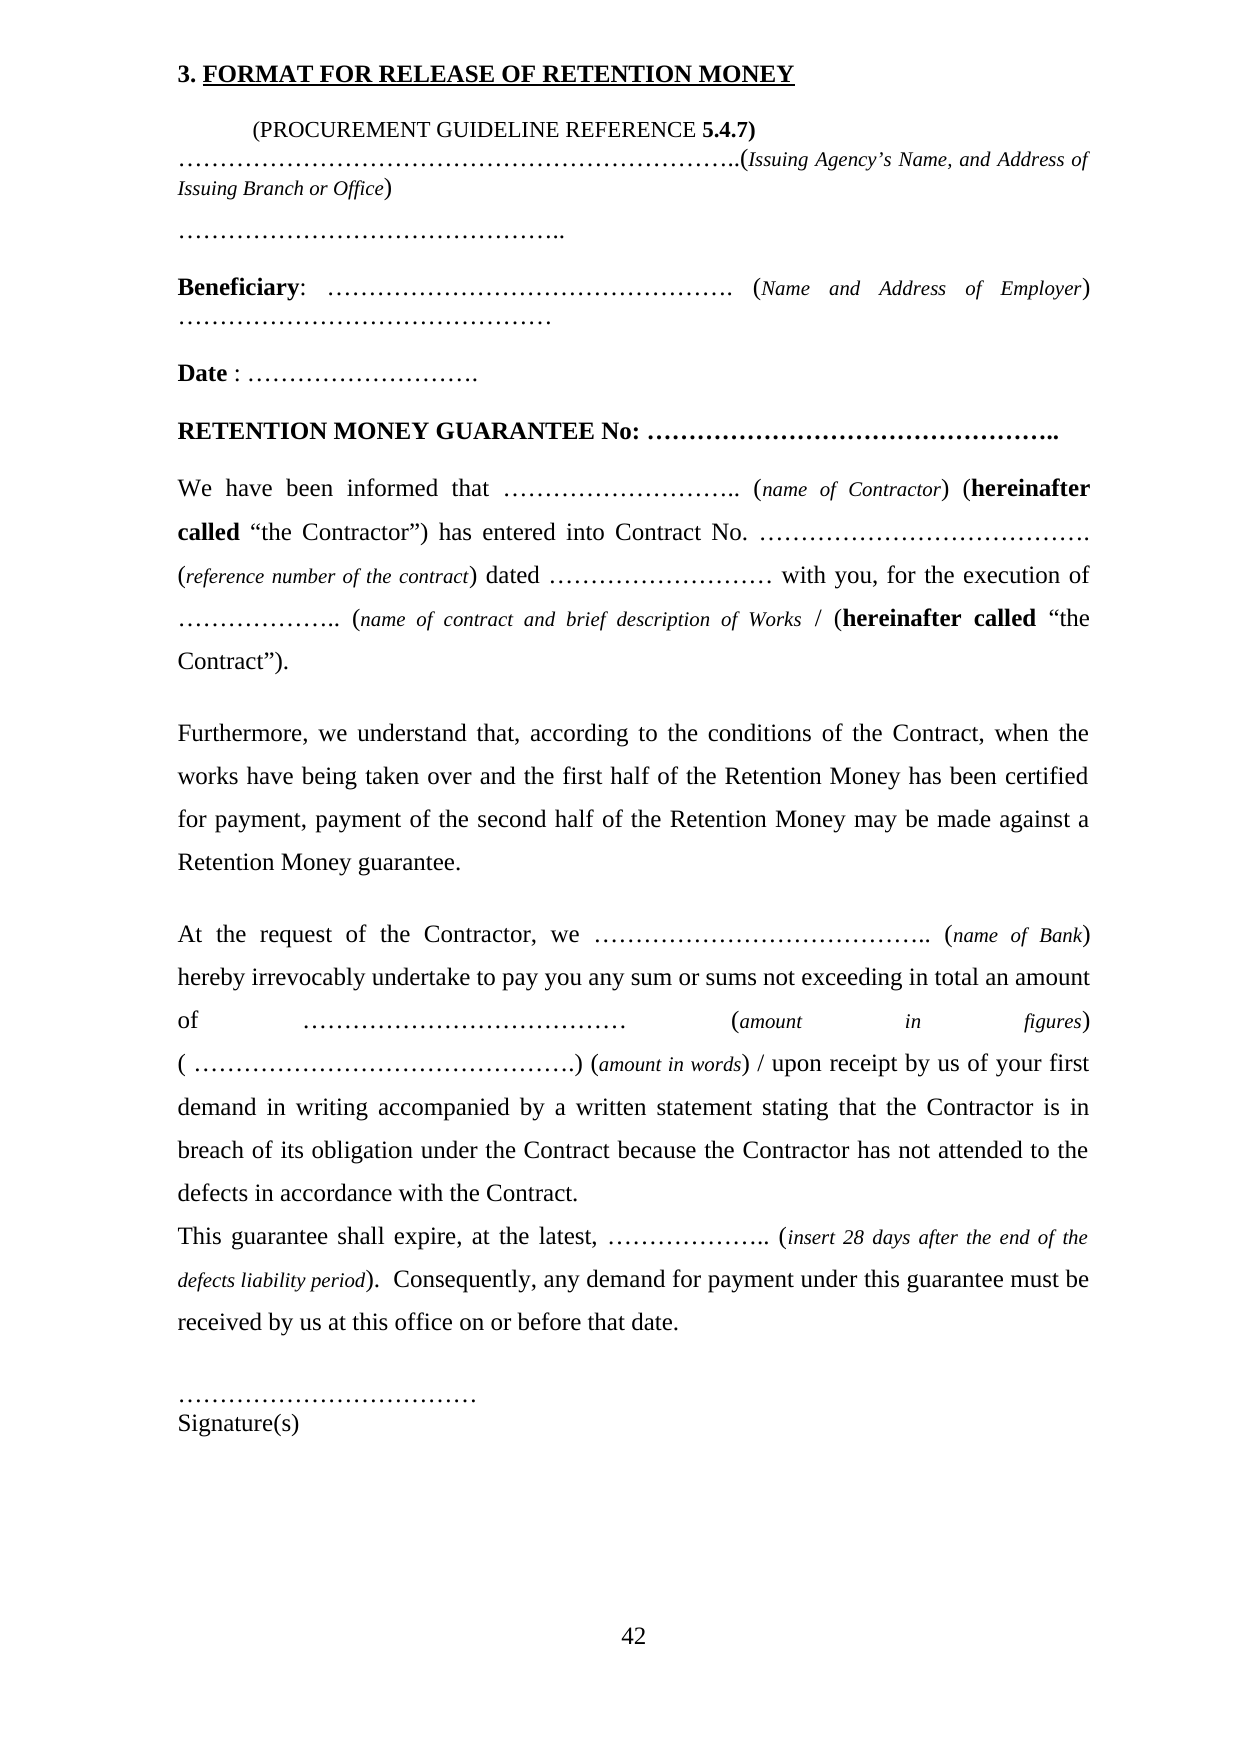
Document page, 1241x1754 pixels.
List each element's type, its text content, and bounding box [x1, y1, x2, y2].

text ……………………………… [177, 1379, 1090, 1408]
text We have been informed that ……………………….. (name of Contractor) (hereinafter called “the Contractor”) has entered into Contract No. …………………………………. (reference number of the contract) dated ……………………… with you, for the execution of ……………….. (name of contract and brief description of Works / (hereinafter called “the Contract”). [177, 473, 1090, 675]
text Date : ………………………. [177, 358, 1090, 387]
text RETENTION MONEY GUARANTEE No: ………………………………………….. [177, 416, 1090, 445]
text (PROCUREMENT GUIDELINE REFERENCE 5.4.7) [252, 117, 1090, 143]
text ……………………………………….. [177, 215, 1090, 243]
text 3. FORMAT FOR RELEASE OF RETENTION MONEY [177, 59, 1090, 88]
text This guarantee shall expire, at the latest, ……………….. (insert 28 days after the end of the defects liability period). Consequently, any demand for payment under this guarantee must be received by us at this office on or before that date. [177, 1221, 1090, 1336]
text At the request of the Contractor, we ………………………………….. (name of Bank) hereby irrevocably undertake to pay you any sum or sums not exceeding in total an amount of ………………………………… (amount in figures) ( ……………………………………….) (amount in words) / upon receipt by us of your first demand in writing accompanied by a written statement stating that the Contractor is in breach of its obligation under the Contract because the Contractor has not attended to the defects in accordance with the Contract. [177, 919, 1090, 1207]
text …………………………………………………………..(Issuing Agency’s Name, and Address of Issuing Branch or Office) [177, 143, 1090, 200]
text Beneficiary: …………………………………………. (Name and Address of Employer) ……………………………………… [177, 272, 1090, 330]
text Furthermore, we understand that, according to the conditions of the Contract, when the works have being taken over and the first half of the Retention Money has been certified for payment, payment of the second half of the Retention Money may be made against a Retention Money guarantee. [177, 718, 1090, 876]
text Signature(s) [177, 1408, 1090, 1437]
